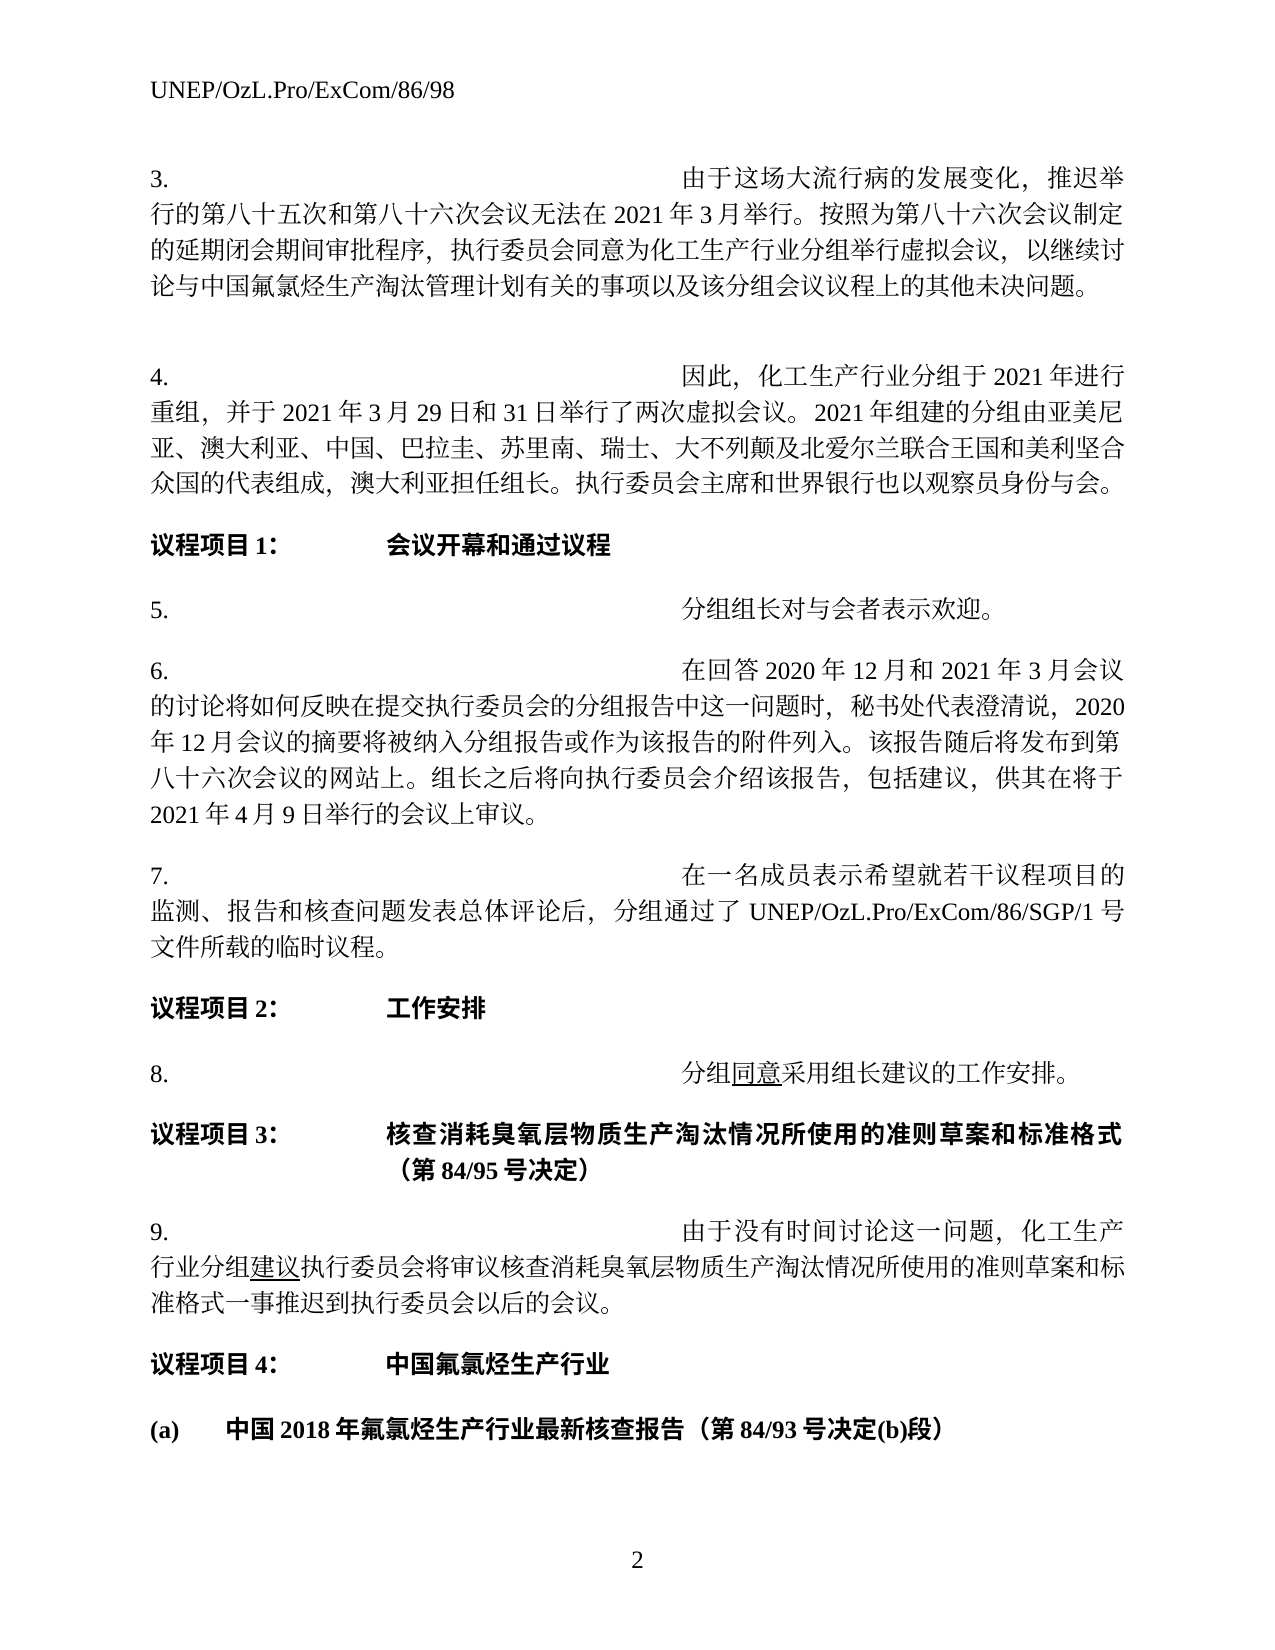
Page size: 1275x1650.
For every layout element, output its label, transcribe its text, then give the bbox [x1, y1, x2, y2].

text 议程项目4： 中国氟氯烃生产行业 [150, 1345, 1125, 1381]
text 议程项目1： 会议开幕和通过议程 [150, 525, 1125, 561]
subtitle 因此，化工生产行业分组于2021年进行重组，并于2021年3月29日和31日举行了两次虚拟会议。2021年组建的分组由亚美尼亚、澳大利亚、中国、巴拉圭、苏里南、瑞士、大不列颠及北爱尔兰联合王国和美利坚合众国的代表组成，澳大利亚担任组长。执行委员会主席和世界银行也以观察员身份与会。 [150, 356, 1125, 500]
subtitle 在一名成员表示希望就若干议程项目的监测、报告和核查问题发表总体评论后，分组通过了UNEP/OzL.Pro/ExCom/86/SGP/1号文件所载的临时议程。 [150, 856, 1125, 963]
text 议程项目2： 工作安排 [150, 988, 1125, 1025]
subtitle 由于这场大流行病的发展变化，推迟举行的第八十五次和第八十六次会议无法在2021年3月举行。按照为第八十六次会议制定的延期闭会期间审批程序，执行委员会同意为化工生产行业分组举行虚拟会议，以继续讨论与中国氟氯烃生产淘汰管理计划有关的事项以及该分组会议议程上的其他未决问题。 [150, 159, 1125, 303]
subtitle 议程项目3： 核查消耗臭氧层物质生产淘汰情况所使用的准则草案和标准格式（第84/95号决定） [150, 1114, 1125, 1187]
text (a) 中国2018年氟氯烃生产行业最新核查报告（第84/93号决定(b)段） [150, 1410, 1125, 1446]
subtitle 分组组长对与会者表示欢迎。 [150, 590, 1125, 626]
subtitle 由于没有时间讨论这一问题，化工生产行业分组建议执行委员会将审议核查消耗臭氧层物质生产淘汰情况所使用的准则草案和标准格式一事推迟到执行委员会以后的会议。 [150, 1212, 1125, 1320]
subtitle 在回答2020年12月和2021年3月会议的讨论将如何反映在提交执行委员会的分组报告中这一问题时，秘书处代表澄清说，2020年12月会议的摘要将被纳入分组报告或作为该报告的附件列入。该报告随后将发布到第八十六次会议的网站上。组长之后将向执行委员会介绍该报告，包括建议，供其在将于2021年4月9日举行的会议上审议。 [150, 651, 1125, 831]
subtitle 分组同意采用组长建议的工作安排。 [150, 1053, 1125, 1089]
